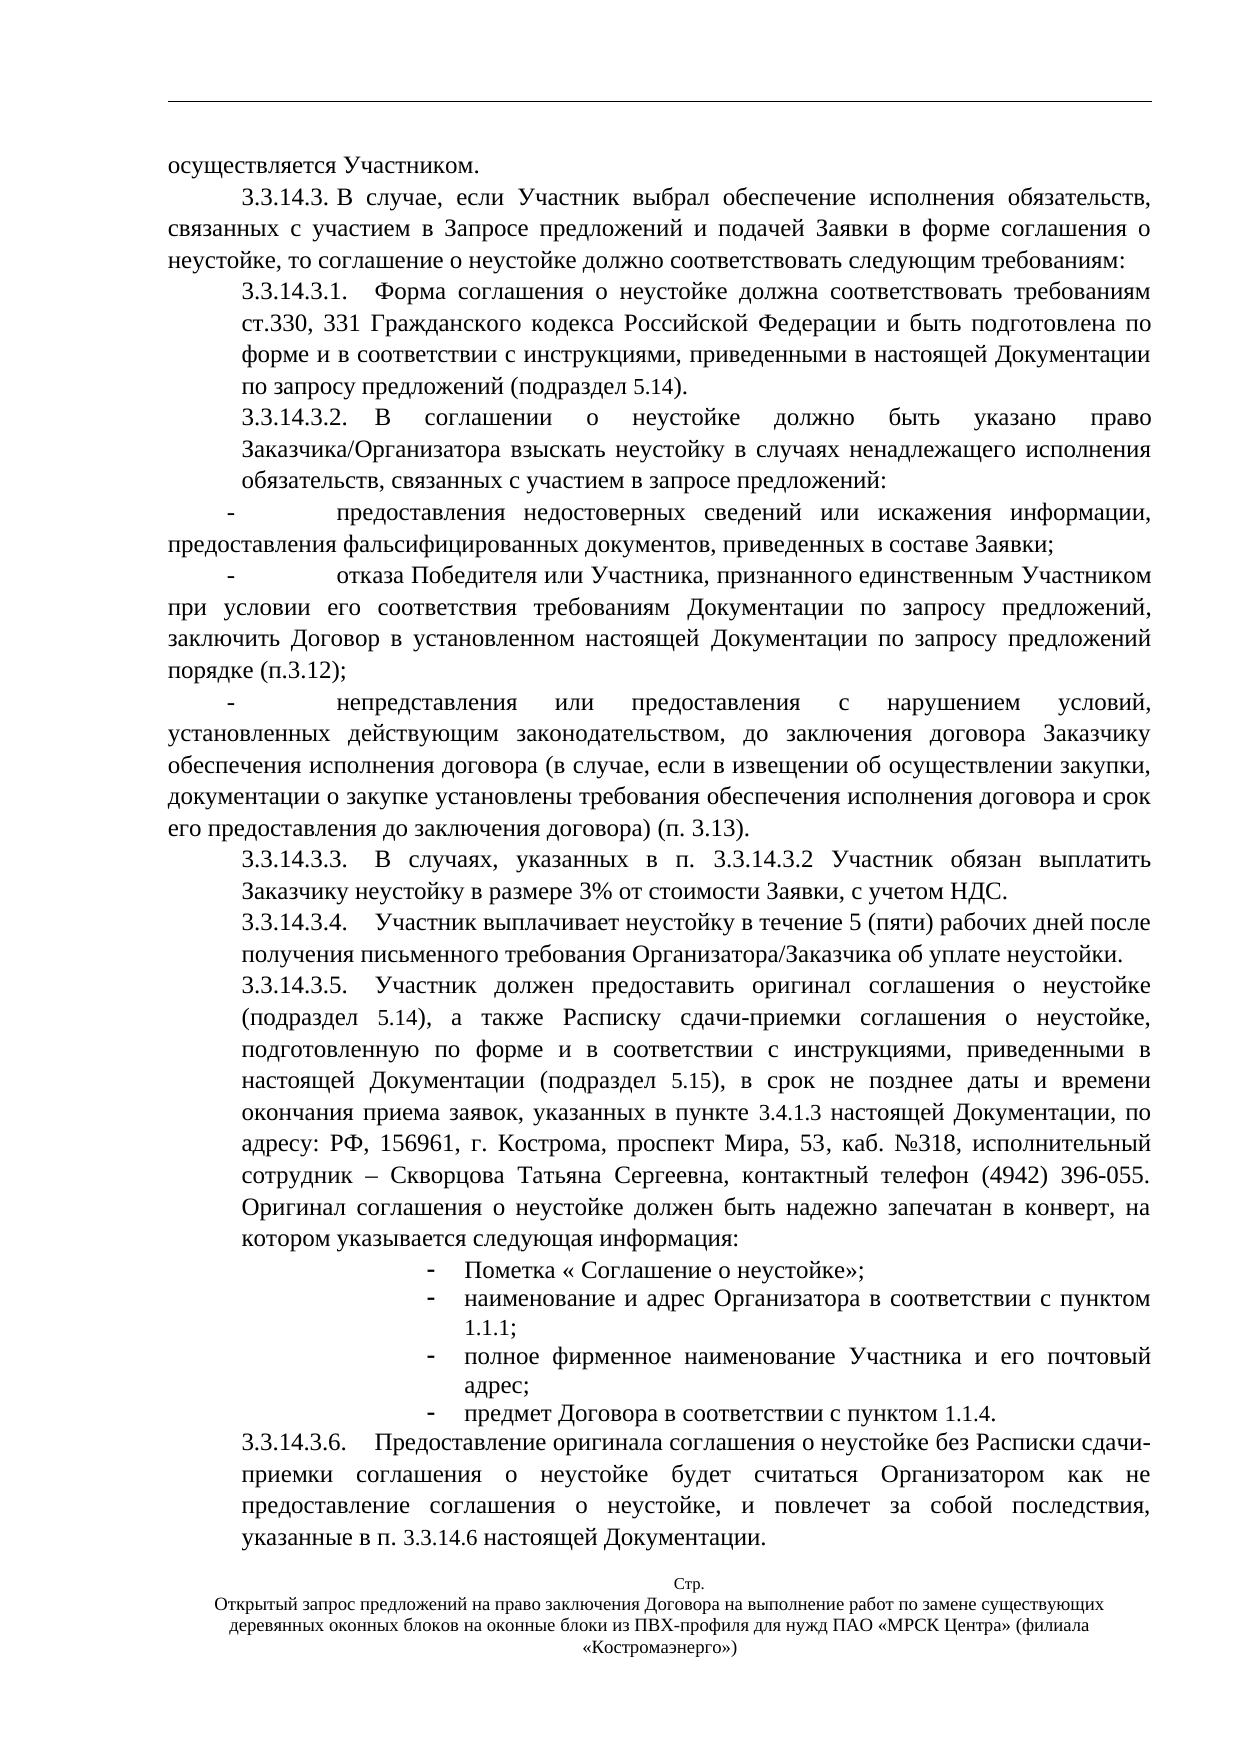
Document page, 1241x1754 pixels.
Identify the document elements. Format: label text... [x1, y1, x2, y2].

list отказа Победителя или Участника, признанного единственным Участником при условии его соответствия требованиям Документации по запросу предложений, заключить Договор в установленном настоящей Документации по запросу предложений порядке (п.3.12); [168, 560, 1152, 684]
list Участник должен предоставить оригинал соглашения о неустойке (подраздел 5.14), а также Расписку сдачи-приемки соглашения о неустойке, подготовленную по форме и в соответствии с инструкциями, приведенными в настоящей Документации (подраздел 5.15), в срок не позднее даты и времени окончания приема заявок, указанных в пункте 3.4.1.3 настоящей Документации, по адресу: РФ, 156961, г. Кострома, проспект Мира, 53, каб. №318, исполнительный сотрудник – Скворцова Татьяна Сергеевна, контактный телефон (4942) 396-055. Оригинал соглашения о неустойке должен быть надежно запечатан в конверт, на котором указывается следующая информация: [241, 971, 1152, 1252]
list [168, 150, 1152, 179]
list В случае, если Участник выбрал обеспечение исполнения обязательств, связанных с участием в Запросе предложений и подачей Заявки в форме соглашения о неустойке, то соглашение о неустойке должно соответствовать следующим требованиям: [168, 182, 1152, 273]
list Предоставление оригинала соглашения о неустойке без Расписки сдачи-приемки соглашения о неустойке будет считаться Организатором как не предоставление соглашения о неустойке, и повлечет за собой последствия, указанные в п. 3.3.14.6 настоящей Документации. [241, 1427, 1152, 1551]
list непредставления или предоставления с нарушением условий, установленных действующим законодательством, до заключения договора Заказчику обеспечения исполнения договора (в случае, если в извещении об осуществлении закупки, документации о закупке установлены требования обеспечения исполнения договора и срок его предоставления до заключения договора) (п. 3.13). [168, 687, 1152, 842]
list полное фирменное наименование Участника и его почтовый адрес; [427, 1341, 1152, 1398]
list наименование и адрес Организатора в соответствии с пунктом 1.1.1; [427, 1283, 1152, 1341]
list Участник выплачивает неустойку в течение 5 (пяти) рабочих дней после получения письменного требования Организатора/Заказчика об уплате неустойки. [241, 907, 1152, 968]
list Пометка « Соглашение о неустойке»; [427, 1255, 1152, 1283]
list Форма соглашения о неустойке должна соответствовать требованиям ст.330, 331 Гражданского кодекса Российской Федерации и быть подготовлена по форме и в соответствии с инструкциями, приведенными в настоящей Документации по запросу предложений (подраздел 5.14). [241, 276, 1152, 400]
list В случаях, указанных в п. 3.3.14.3.2 Участник обязан выплатить Заказчику неустойку в размере 3% от стоимости Заявки, с учетом НДС. [241, 844, 1152, 905]
list предмет Договора в соответствии с пунктом 1.1.4. [427, 1398, 1152, 1427]
list В соглашении о неустойке должно быть указано право Заказчика/Организатора взыскать неустойку в случаях ненадлежащего исполнения обязательств, связанных с участием в запросе предложений: [241, 402, 1152, 494]
list предоставления недостоверных сведений или искажения информации, предоставления фальсифицированных документов, приведенных в составе Заявки; [168, 497, 1152, 557]
